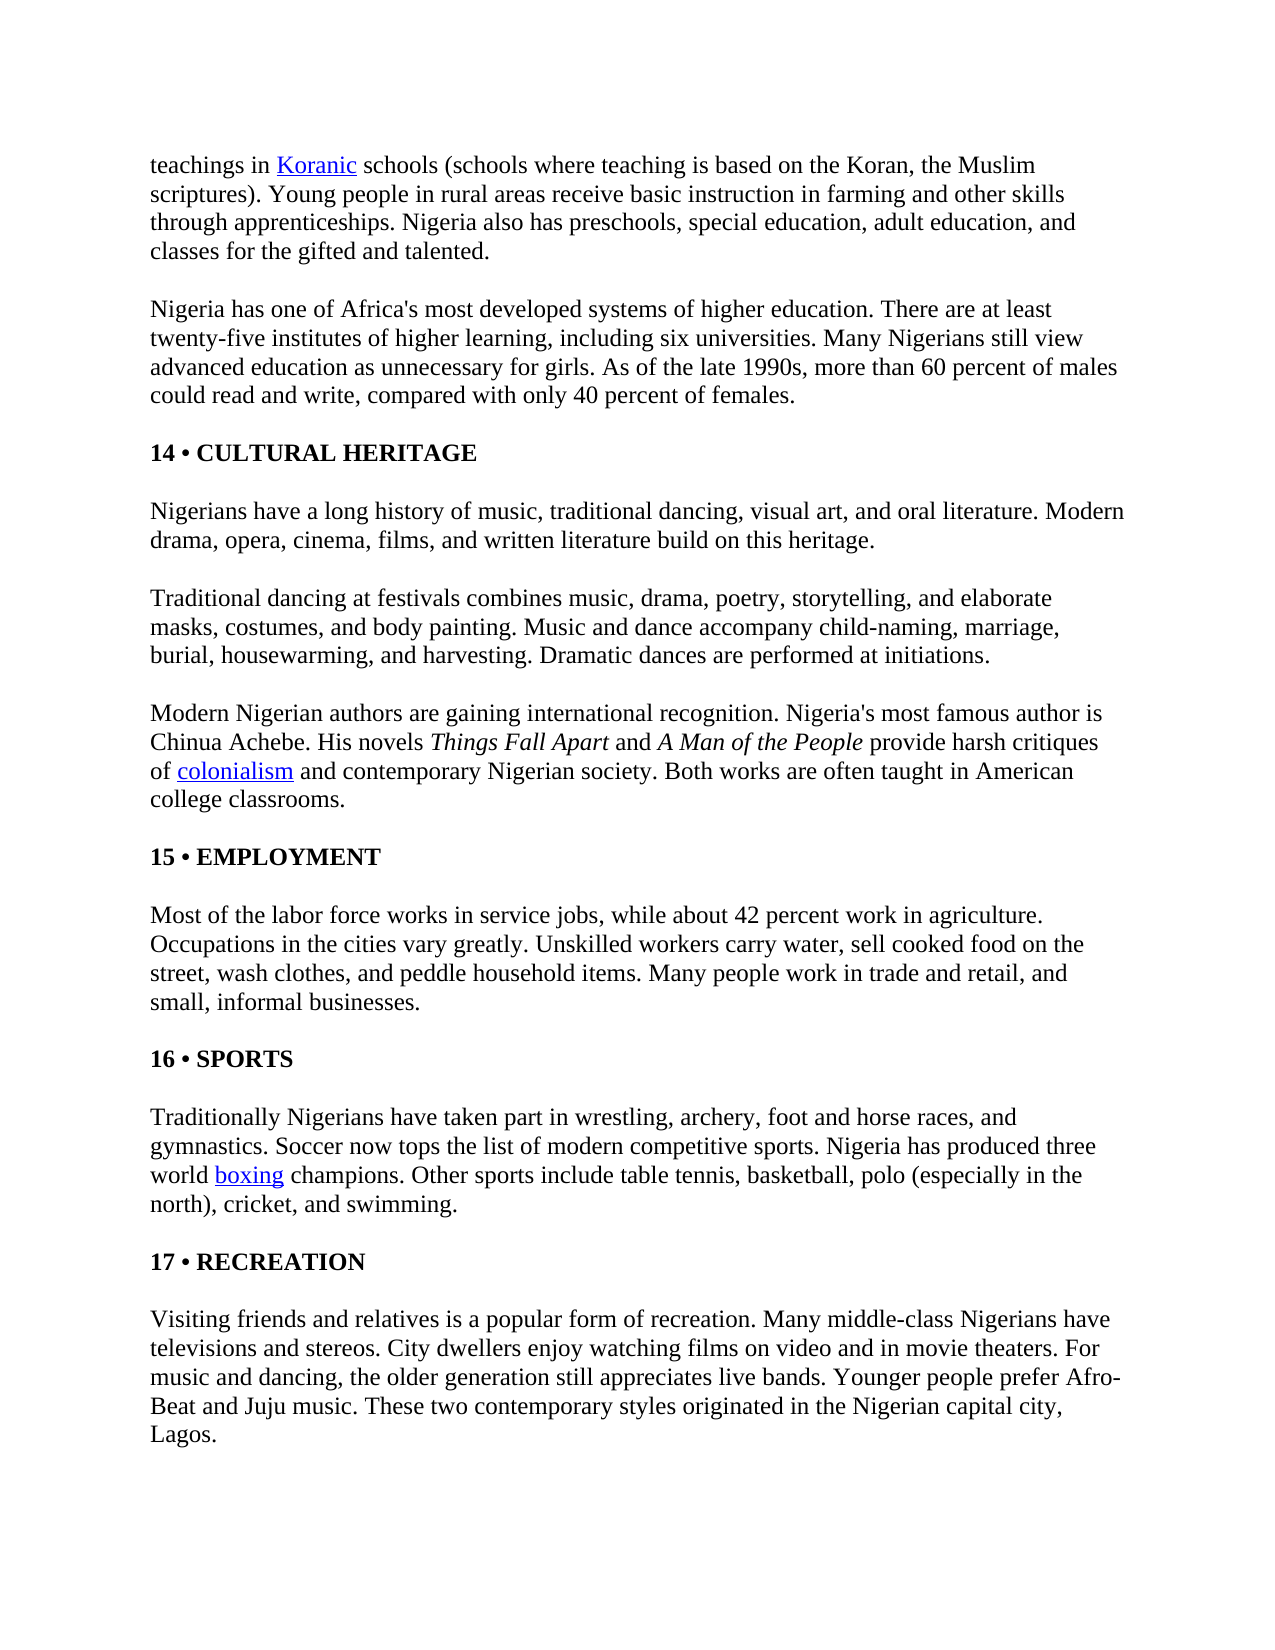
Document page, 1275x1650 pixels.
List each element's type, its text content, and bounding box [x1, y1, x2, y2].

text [150, 150, 1125, 265]
text Visiting friends and relatives is a popular form of recreation. Many middle-class Nigerians have televisions and stereos. City dwellers enjoy watching films on video and in movie theaters. For music and dancing, the older generation still appreciates live bands. Younger people prefer Afro-Beat and Juju music. These two contemporary styles originated in the Nigerian capital city, Lagos. [150, 1304, 1125, 1448]
text Nigeria has one of Africa's most developed systems of higher education. There are at least twenty-five institutes of higher learning, including six universities. Many Nigerians still view advanced education as unnecessary for girls. As of the late 1990s, more than 60 percent of males could read and write, compared with only 40 percent of females. [150, 294, 1125, 409]
text Modern Nigerian authors are gaining international recognition. Nigeria's most famous author is Chinua Achebe. His novels Things Fall Apart and A Man of the People provide harsh critiques of colonialism and contemporary Nigerian society. Both works are often taught in American college classrooms. [150, 698, 1125, 813]
text Traditional dancing at festivals combines music, drama, poetry, storytelling, and elaborate masks, costumes, and body painting. Music and dance accompany child-naming, marriage, burial, housewarming, and harvesting. Dramatic dances are performed at initiations. [150, 583, 1125, 669]
text 15 • EMPLOYMENT [150, 842, 1125, 871]
text Nigerians have a long history of music, traditional dancing, visual art, and oral literature. Modern drama, opera, cinema, films, and written literature build on this heritage. [150, 496, 1125, 554]
text Most of the labor force works in service jobs, while about 42 percent work in agriculture. Occupations in the cities vary greatly. Unskilled workers carry water, sell cooked food on the street, wash clothes, and peddle household items. Many people work in trade and retail, and small, informal businesses. [150, 900, 1125, 1015]
text 17 • RECREATION [150, 1247, 1125, 1275]
text 14 • CULTURAL HERITAGE [150, 438, 1125, 467]
text 16 • SPORTS [150, 1044, 1125, 1073]
text Traditionally Nigerians have taken part in wrestling, archery, foot and horse races, and gymnastics. Soccer now tops the list of modern competitive sports. Nigeria has produced three world boxing champions. Other sports include table tennis, basketball, polo (especially in the north), cricket, and swimming. [150, 1102, 1125, 1217]
